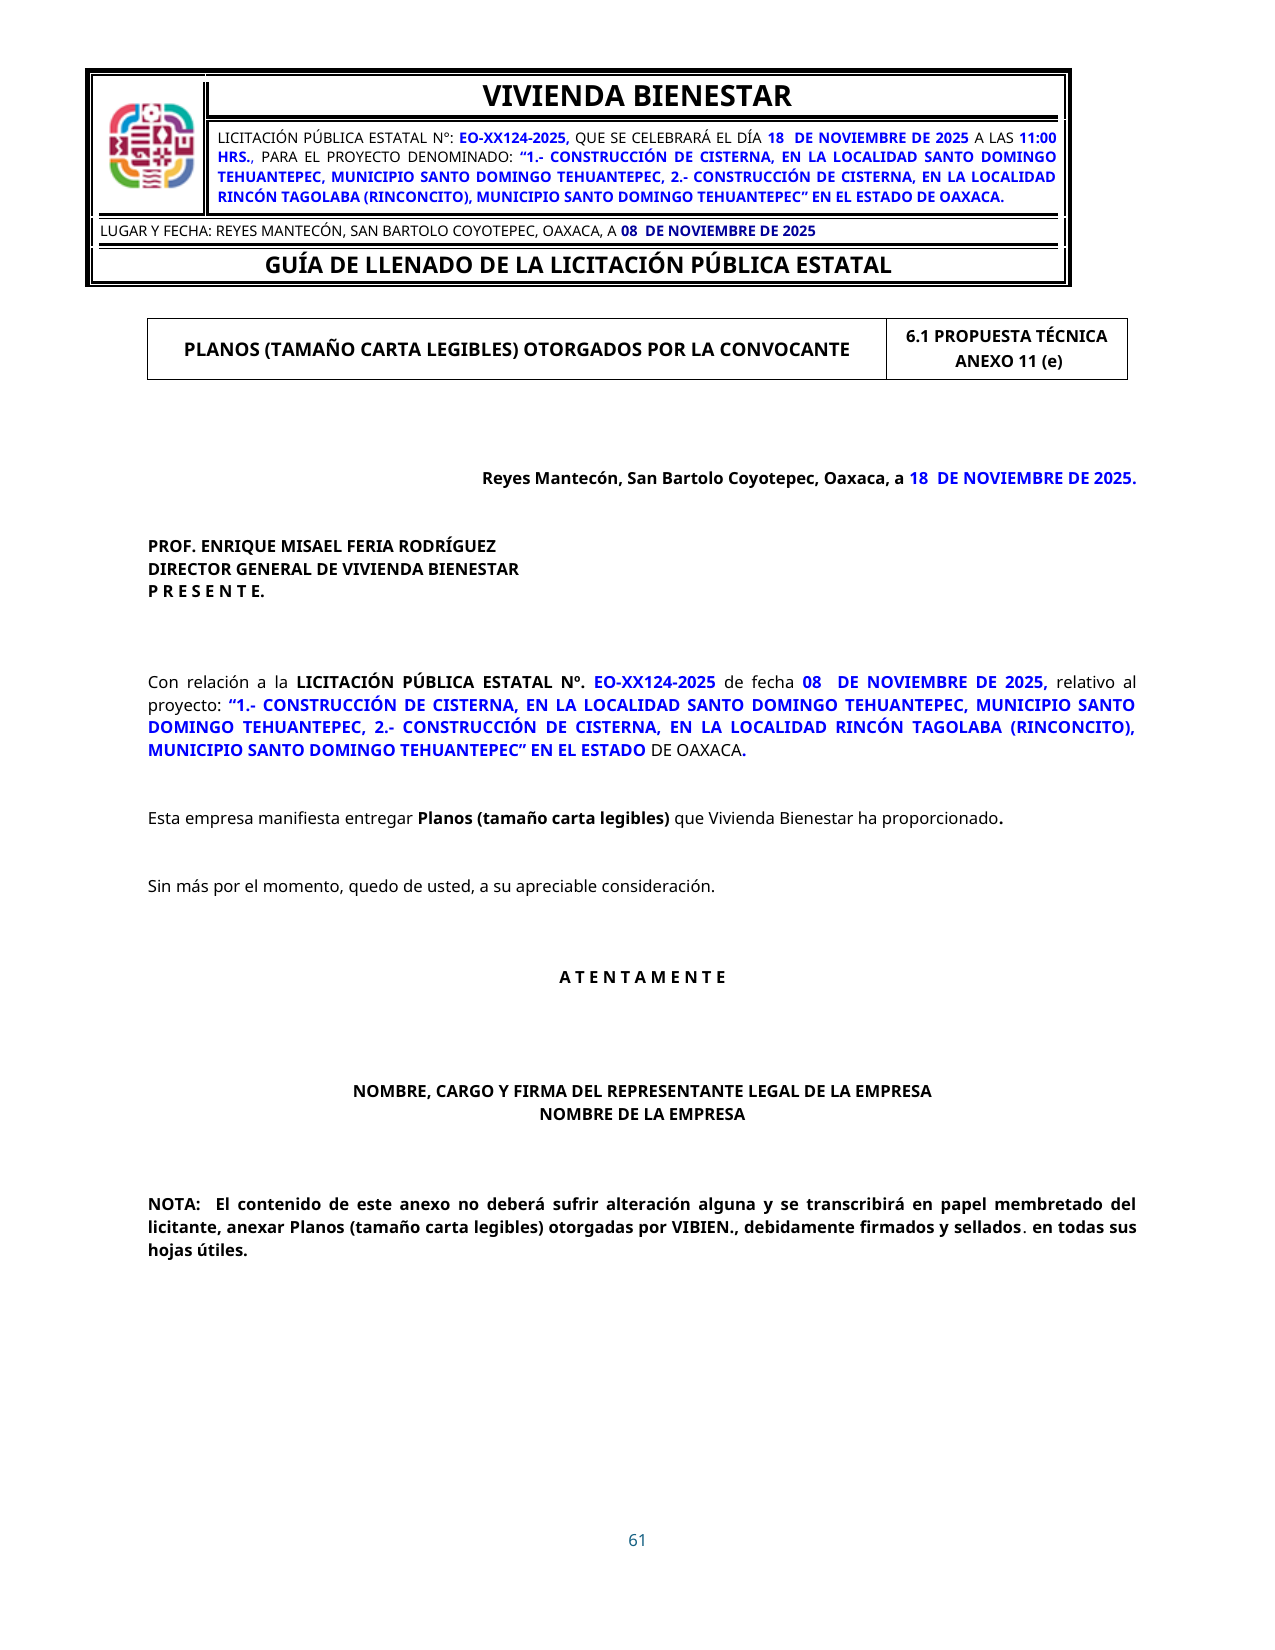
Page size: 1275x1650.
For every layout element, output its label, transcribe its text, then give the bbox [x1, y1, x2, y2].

text A T E N T A M E N T E [148, 966, 1137, 989]
picture [98, 95, 203, 194]
text PROF. ENRIQUE MISAEL FERIA RODRÍGUEZ [148, 534, 1137, 557]
text DIRECTOR GENERAL DE VIVIENDA BIENESTAR [148, 557, 1137, 580]
text Sin más por el momento, quedo de usted, a su apreciable consideración. [148, 875, 1137, 898]
text NOTA: El contenido de este anexo no deberá sufrir alteración alguna y se transcribirá en papel membretado del licitante, anexar Planos (tamaño carta legibles) otorgadas por VIBIEN., debidamente firmados y sellados. en todas sus hojas útiles. [148, 1193, 1137, 1261]
list Con relación a la LICITACIÓN PÚBLICA ESTATAL Nº. EO-XX124-2025 de fecha 08 DE NOVIEMBRE DE 2025, relativo al proyecto: “1.- CONSTRUCCIÓN DE CISTERNA, EN LA LOCALIDAD SANTO DOMINGO TEHUANTEPEC, MUNICIPIO SANTO DOMINGO TEHUANTEPEC, 2.- CONSTRUCCIÓN DE CISTERNA, EN LA LOCALIDAD RINCÓN TAGOLABA (RINCONCITO), MUNICIPIO SANTO DOMINGO TEHUANTEPEC” EN EL ESTADO DE OAXACA. [148, 671, 1137, 762]
text Reyes Mantecón, San Bartolo Coyotepec, Oaxaca, a 18 DE NOVIEMBRE DE 2025. [148, 466, 1137, 489]
text NOMBRE DE LA EMPRESA [148, 1102, 1137, 1125]
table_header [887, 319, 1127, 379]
text NOMBRE, CARGO Y FIRMA DEL REPRESENTANTE LEGAL DE LA EMPRESA [148, 1079, 1137, 1102]
text P R E S E N T E. [148, 580, 1137, 603]
text Esta empresa manifiesta entregar Planos (tamaño carta legibles) que Vivienda Bienestar ha proporcionado. [148, 807, 1137, 830]
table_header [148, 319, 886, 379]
